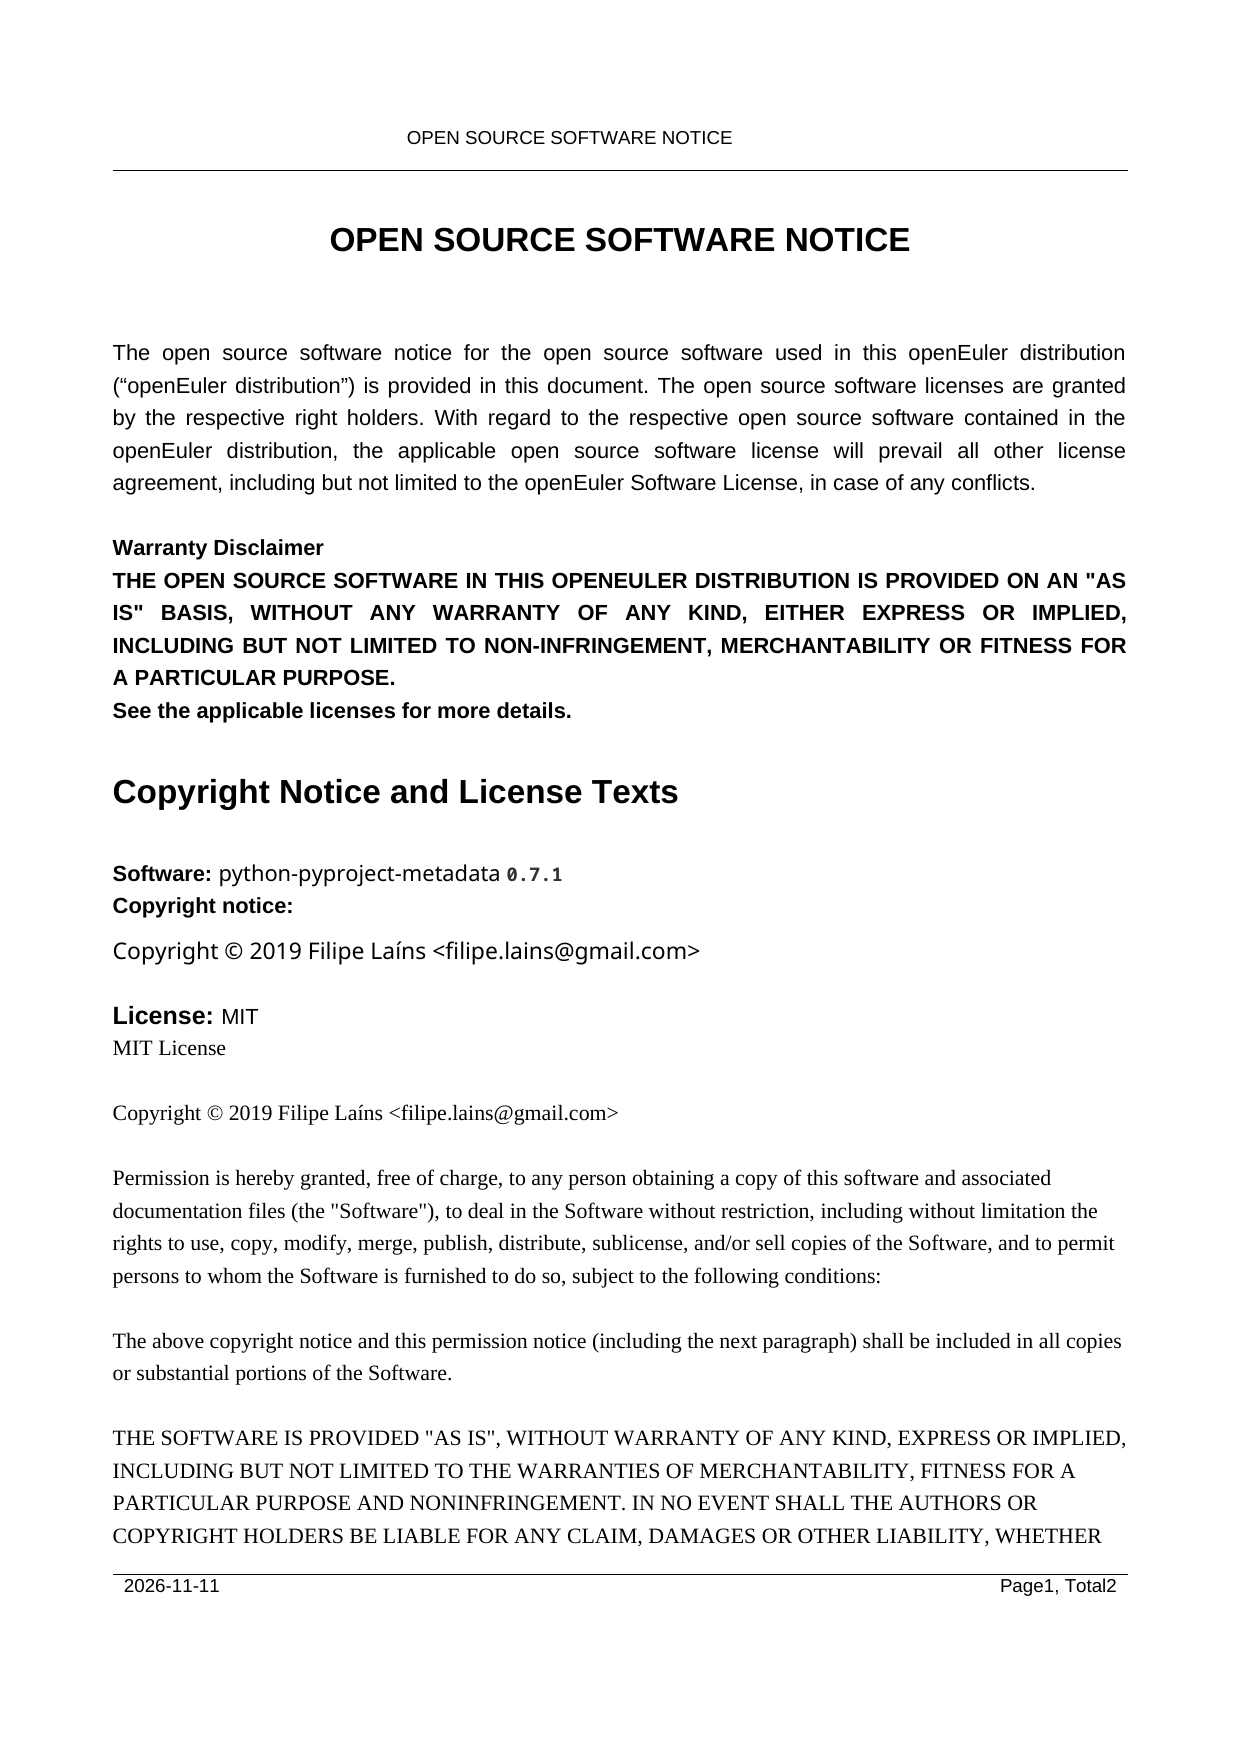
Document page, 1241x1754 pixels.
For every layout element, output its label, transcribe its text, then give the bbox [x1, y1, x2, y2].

text Copyright © 2019 Filipe Laíns <filipe.lains@gmail.com> [112, 934, 1128, 999]
text Warranty Disclaimer [112, 531, 1128, 564]
text OPEN SOURCE SOFTWARE NOTICE [112, 206, 1128, 271]
text Copyright notice: [112, 889, 1128, 921]
text Copyright Notice and License Texts [112, 759, 1128, 824]
title Software: python-pyproject-metadata 0.7.1 [112, 856, 1128, 889]
text License: MIT [112, 999, 1128, 1031]
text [112, 1031, 1128, 1551]
text THE OPEN SOURCE SOFTWARE IN THIS OPENEULER DISTRIBUTION IS PROVIDED ON AN "AS IS" BASIS, WITHOUT ANY WARRANTY OF ANY KIND, EITHER EXPRESS OR IMPLIED, INCLUDING BUT NOT LIMITED TO NON-INFRINGEMENT, MERCHANTABILITY OR FITNESS FOR A PARTICULAR PURPOSE. See the applicable licenses for more details. [112, 564, 1128, 726]
text The open source software notice for the open source software used in this openEuler distribution (“openEuler distribution”) is provided in this document. The open source software licenses are granted by the respective right holders. With regard to the respective open source software contained in the openEuler distribution, the applicable open source software license will prevail all other license agreement, including but not limited to the openEuler Software License, in case of any conflicts. [112, 336, 1128, 499]
